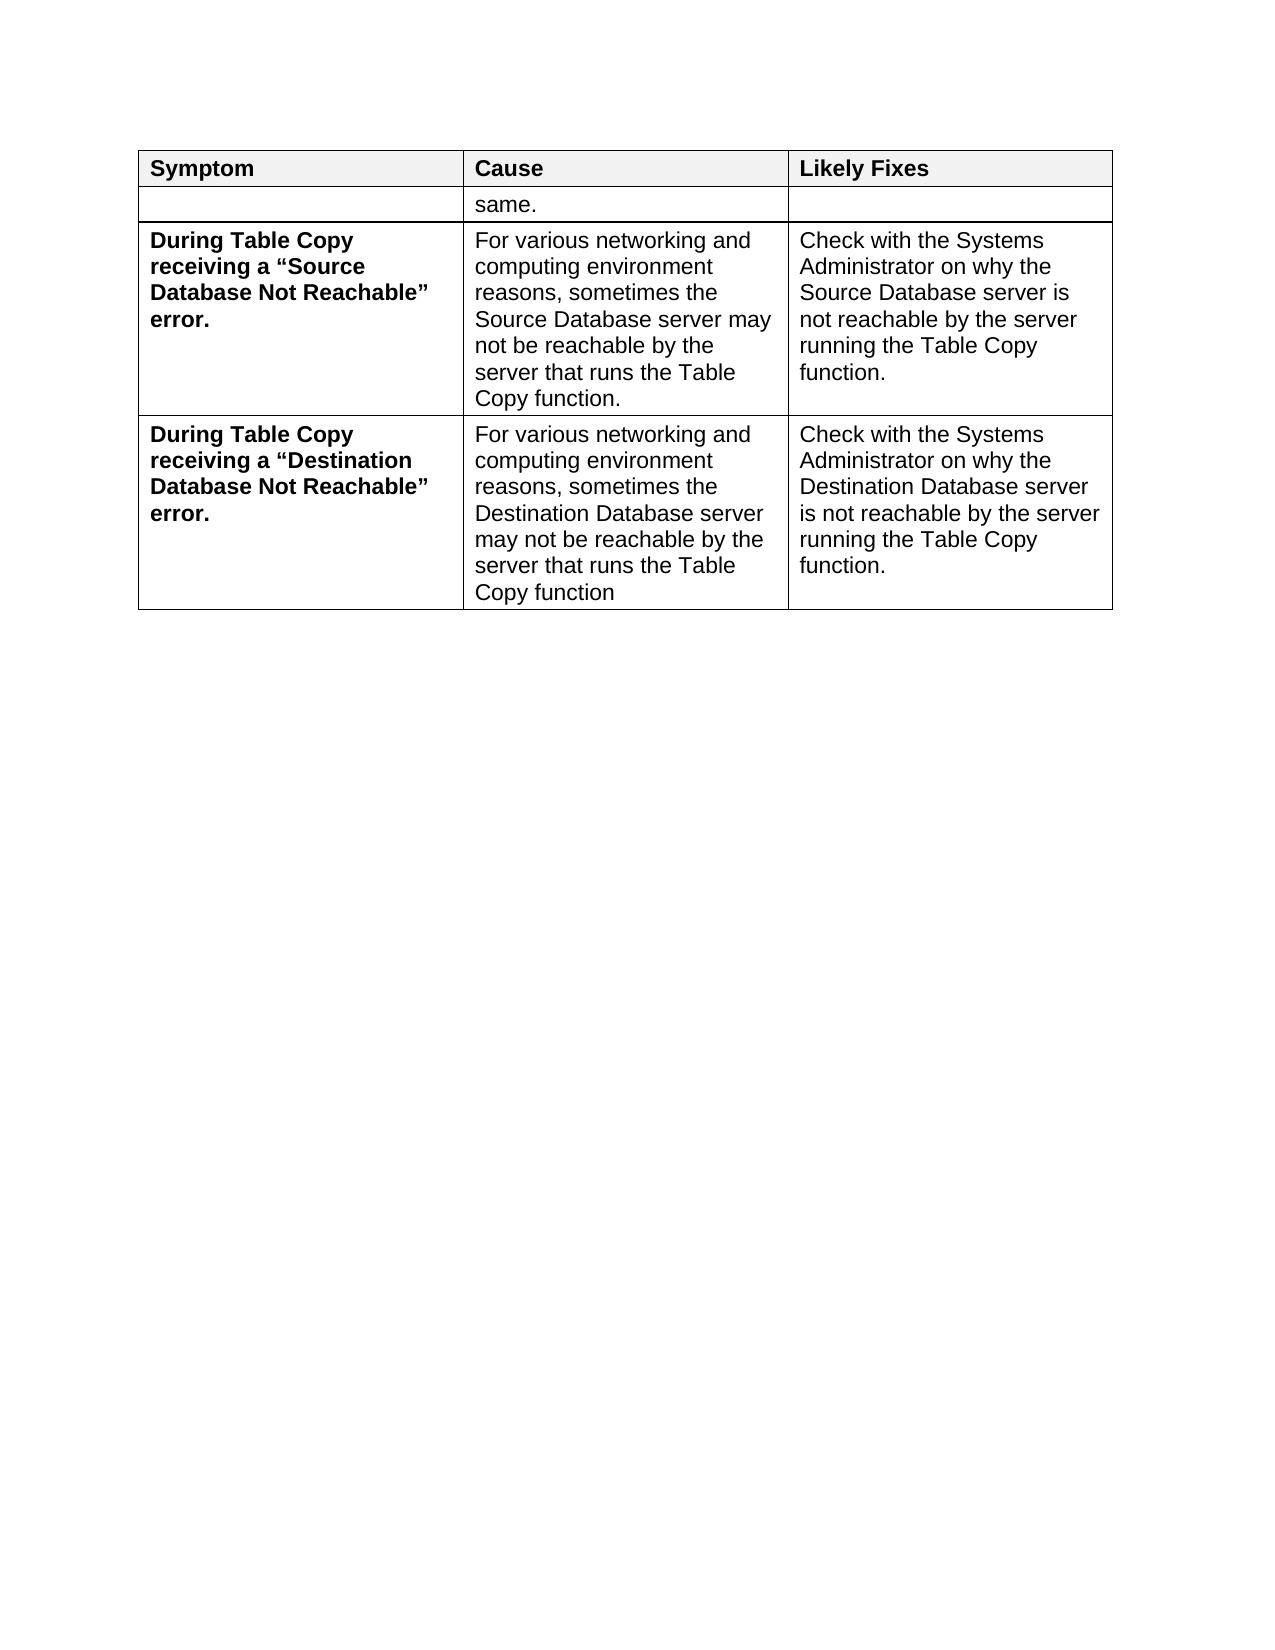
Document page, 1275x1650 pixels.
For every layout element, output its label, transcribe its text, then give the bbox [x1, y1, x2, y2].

table_cell During Table Copy receiving a “Source Database Not Reachable” error. [139, 223, 463, 415]
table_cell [789, 187, 1112, 221]
table_cell For various networking and computing environment reasons, sometimes the Source Database server may not be reachable by the server that runs the Table Copy function. [464, 223, 788, 415]
table_header Likely Fixes [789, 151, 1112, 186]
table_cell Check with the Systems Administrator on why the Source Database server is not reachable by the server running the Table Copy function. [789, 223, 1112, 415]
table_header Cause [464, 151, 788, 186]
table_cell During Table Copy receiving a “Destination Database Not Reachable” error. [139, 416, 463, 609]
table_cell Check with the Systems Administrator on why the Destination Database server is not reachable by the server running the Table Copy function. [789, 416, 1112, 609]
table_header Symptom [139, 151, 463, 186]
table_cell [139, 187, 463, 221]
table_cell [464, 187, 788, 221]
table_cell For various networking and computing environment reasons, sometimes the Destination Database server may not be reachable by the server that runs the Table Copy function [464, 416, 788, 609]
